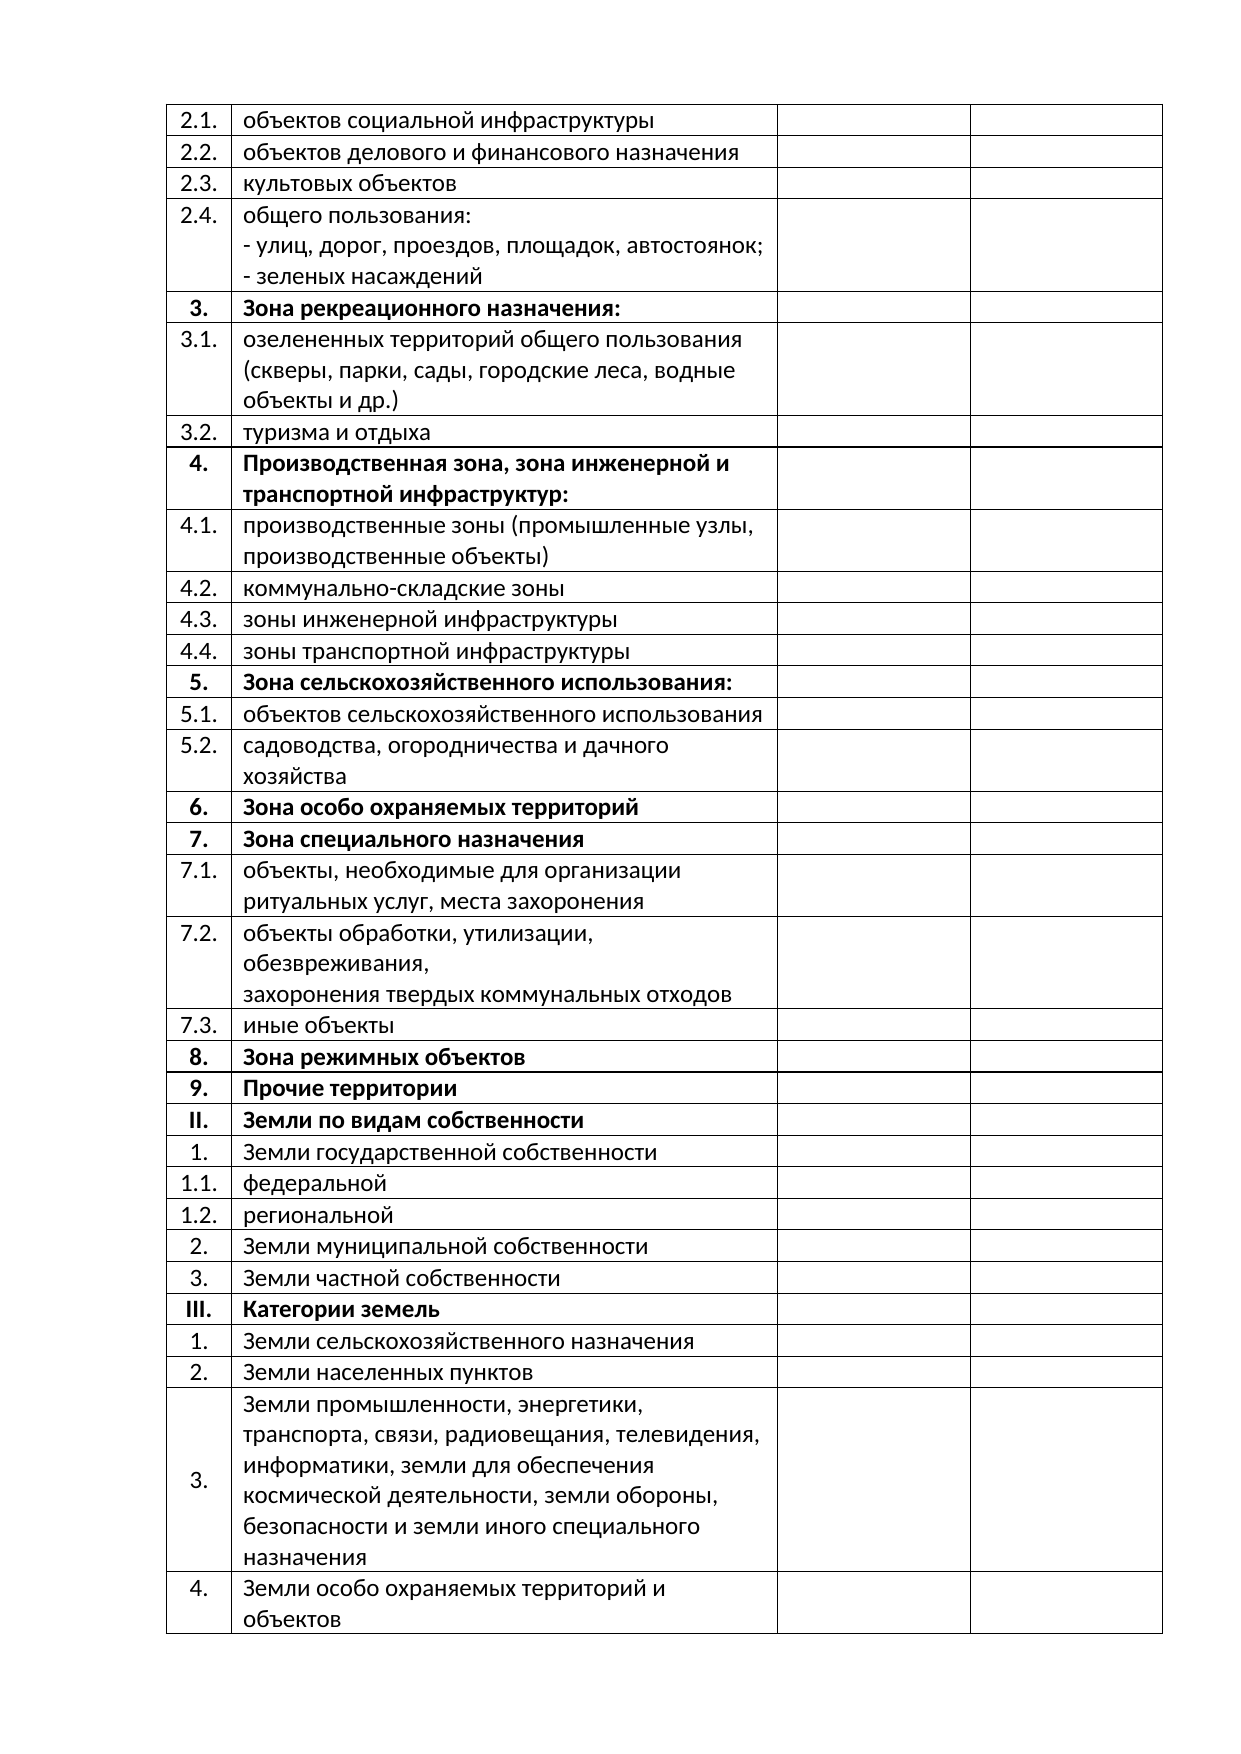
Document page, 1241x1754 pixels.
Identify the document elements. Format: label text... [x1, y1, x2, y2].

table_cell туризма и отдыха [232, 416, 777, 446]
table_cell [971, 292, 1162, 322]
table_cell 4. [167, 1572, 231, 1633]
table_cell [971, 1167, 1162, 1198]
table_cell [971, 823, 1162, 854]
table_cell садоводства, огородничества и дачного хозяйства [232, 730, 777, 791]
table_cell [971, 199, 1162, 291]
table_cell [778, 635, 970, 665]
table_cell 3. [167, 1262, 231, 1292]
table_cell [971, 792, 1162, 822]
table_cell 1.2. [167, 1199, 231, 1229]
table_cell [778, 1325, 970, 1356]
table_cell [778, 1294, 970, 1324]
table_cell [971, 1230, 1162, 1261]
table_cell 2. [167, 1357, 231, 1387]
table_cell общего пользования: - улиц, дорог, проездов, площадок, автостоянок; - зеленых насаждений [232, 199, 777, 291]
table_cell 1.1. [167, 1167, 231, 1198]
table_cell 7.3. [167, 1009, 231, 1040]
table_cell 5.1. [167, 698, 231, 728]
table_cell [971, 105, 1162, 135]
table_cell 7.1. [167, 855, 231, 916]
table_cell [778, 1009, 970, 1040]
table_cell [778, 1104, 970, 1134]
table_cell объектов делового и финансового назначения [232, 136, 777, 167]
table_cell [778, 666, 970, 697]
table_cell 7.2. [167, 917, 231, 1008]
table_cell [971, 1041, 1162, 1071]
table_cell Производственная зона, зона инженерной и транспортной инфраструктур: [232, 448, 777, 508]
table_cell [778, 1572, 970, 1633]
table_cell [778, 1136, 970, 1166]
table_cell озелененных территорий общего пользования (скверы, парки, сады, городские леса, водные объекты и др.) [232, 323, 777, 415]
table_cell 6. [167, 792, 231, 822]
table_cell 2. [167, 1230, 231, 1261]
table_cell [778, 730, 970, 791]
table_cell [778, 917, 970, 1008]
table_cell Земли частной собственности [232, 1262, 777, 1292]
table_cell Земли по видам собственности [232, 1104, 777, 1134]
table_cell [778, 323, 970, 415]
table_cell [971, 1388, 1162, 1571]
table_cell [971, 1199, 1162, 1229]
table_cell [778, 1167, 970, 1198]
table_cell 9. [167, 1073, 231, 1103]
table_cell Прочие территории [232, 1073, 777, 1103]
table_cell Земли особо охраняемых территорий и объектов [232, 1572, 777, 1633]
table_cell Зона рекреационного назначения: [232, 292, 777, 322]
table_cell [971, 1572, 1162, 1633]
table_cell [778, 105, 970, 135]
table_cell 4.2. [167, 572, 231, 602]
table_cell 8. [167, 1041, 231, 1071]
table_cell 1. [167, 1136, 231, 1166]
table_cell [778, 416, 970, 446]
table_cell [971, 1136, 1162, 1166]
table_cell [778, 292, 970, 322]
table_cell 3. [167, 1388, 231, 1571]
table_cell [778, 1073, 970, 1103]
table_cell 5. [167, 666, 231, 697]
table_cell [778, 1041, 970, 1071]
table_cell [778, 1262, 970, 1292]
table_cell III. [167, 1294, 231, 1324]
table_cell [971, 666, 1162, 697]
table_cell [778, 136, 970, 167]
table_cell 4.1. [167, 510, 231, 571]
table_cell [971, 136, 1162, 167]
table_cell Земли промышленности, энергетики, транспорта, связи, радиовещания, телевидения, информатики, земли для обеспечения космической деятельности, земли обороны, безопасности и земли иного специального назначения [232, 1388, 777, 1571]
table_cell [971, 730, 1162, 791]
table_cell 4. [167, 448, 231, 508]
table_cell [778, 1357, 970, 1387]
table_cell Земли муниципальной собственности [232, 1230, 777, 1261]
table_cell [778, 510, 970, 571]
table_cell объекты, необходимые для организации ритуальных услуг, места захоронения [232, 855, 777, 916]
table_cell [778, 572, 970, 602]
table_cell Зона сельскохозяйственного использования: [232, 666, 777, 697]
table_cell [971, 510, 1162, 571]
table_cell коммунально-складские зоны [232, 572, 777, 602]
table_cell [778, 823, 970, 854]
table_cell [778, 855, 970, 916]
table_cell зоны транспортной инфраструктуры [232, 635, 777, 665]
table_cell [971, 448, 1162, 508]
table_cell [778, 1230, 970, 1261]
table_cell Зона режимных объектов [232, 1041, 777, 1071]
table_cell объектов социальной инфраструктуры [232, 105, 777, 135]
table_cell 4.4. [167, 635, 231, 665]
table_cell 3.1. [167, 323, 231, 415]
table_cell [971, 1009, 1162, 1040]
table_cell [971, 1104, 1162, 1134]
table_cell 5.2. [167, 730, 231, 791]
table_cell Земли государственной собственности [232, 1136, 777, 1166]
table_cell [971, 1294, 1162, 1324]
table_cell [778, 199, 970, 291]
table_cell [971, 1357, 1162, 1387]
table_cell иные объекты [232, 1009, 777, 1040]
table_cell производственные зоны (промышленные узлы, производственные объекты) [232, 510, 777, 571]
table_cell региональной [232, 1199, 777, 1229]
table_cell II. [167, 1104, 231, 1134]
table_cell [971, 917, 1162, 1008]
table_cell 2.4. [167, 199, 231, 291]
table_cell 4.3. [167, 603, 231, 634]
table_cell Зона особо охраняемых территорий [232, 792, 777, 822]
table_cell [971, 603, 1162, 634]
table_cell [778, 1388, 970, 1571]
table_cell Земли сельскохозяйственного назначения [232, 1325, 777, 1356]
table_cell [778, 168, 970, 198]
table_cell 3.2. [167, 416, 231, 446]
table_cell [971, 416, 1162, 446]
table_cell [971, 323, 1162, 415]
table_cell [778, 792, 970, 822]
table_cell [971, 1262, 1162, 1292]
table_cell [778, 698, 970, 728]
table_cell 2.3. [167, 168, 231, 198]
table_cell культовых объектов [232, 168, 777, 198]
table_cell объектов сельскохозяйственного использования [232, 698, 777, 728]
table_cell 3. [167, 292, 231, 322]
table_cell [971, 698, 1162, 728]
table_cell [778, 1199, 970, 1229]
table_cell Зона специального назначения [232, 823, 777, 854]
table_cell [778, 603, 970, 634]
table_cell [971, 855, 1162, 916]
table_cell зоны инженерной инфраструктуры [232, 603, 777, 634]
table_cell 2.1. [167, 105, 231, 135]
table_cell [971, 1325, 1162, 1356]
table_cell объекты обработки, утилизации, обезвреживания, захоронения твердых коммунальных отходов [232, 917, 777, 1008]
table_cell [778, 448, 970, 508]
table_cell Земли населенных пунктов [232, 1357, 777, 1387]
table_cell [971, 572, 1162, 602]
table_cell [971, 168, 1162, 198]
table_cell 2.2. [167, 136, 231, 167]
table_cell федеральной [232, 1167, 777, 1198]
table_cell Категории земель [232, 1294, 777, 1324]
table_cell 1. [167, 1325, 231, 1356]
table_cell 7. [167, 823, 231, 854]
table_cell [971, 1073, 1162, 1103]
table_cell [971, 635, 1162, 665]
